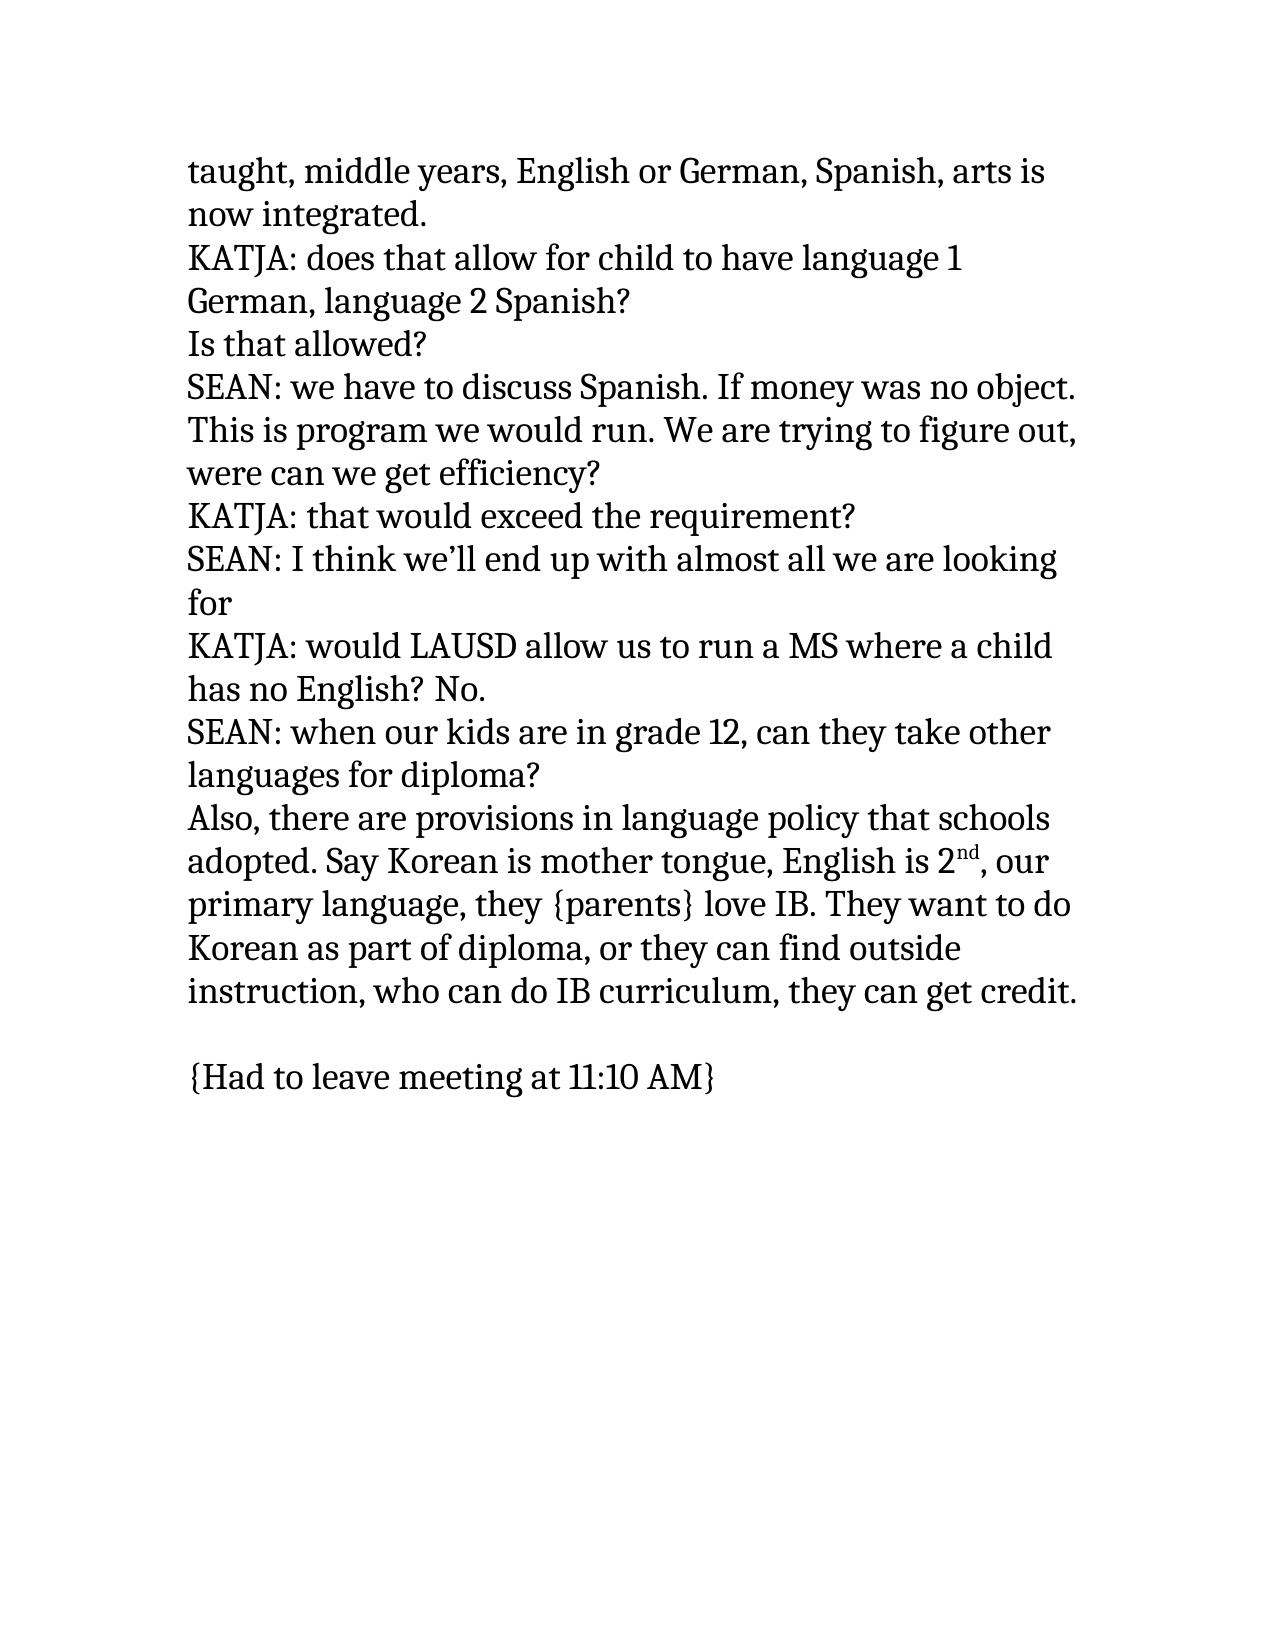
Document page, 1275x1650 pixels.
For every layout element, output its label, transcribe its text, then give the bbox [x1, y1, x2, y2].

text {Had to leave meeting at 11:10 AM} [187, 1056, 1087, 1099]
text SEAN: I think we’ll end up with almost all we are looking for [187, 538, 1087, 624]
text KATJA: would LAUSD allow us to run a MS where a child has no English? No. [187, 624, 1087, 711]
text SEAN: when our kids are in grade 12, can they take other languages for diploma? [187, 711, 1087, 797]
text Also, there are provisions in language policy that schools adopted. Say Korean is mother tongue, English is 2nd, our primary language, they {parents} love IB. They want to do Korean as part of diploma, or they can find outside instruction, who can do IB curriculum, they can get credit. [187, 797, 1087, 1012]
text KATJA: that would exceed the requirement? [187, 495, 1087, 538]
text KATJA: does that allow for child to have language 1 German, language 2 Spanish? [187, 236, 1087, 322]
text Is that allowed? SEAN: we have to discuss Spanish. If money was no object. This is program we would run. We are trying to figure out, were can we get efficiency? [187, 322, 1087, 495]
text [187, 150, 1087, 236]
